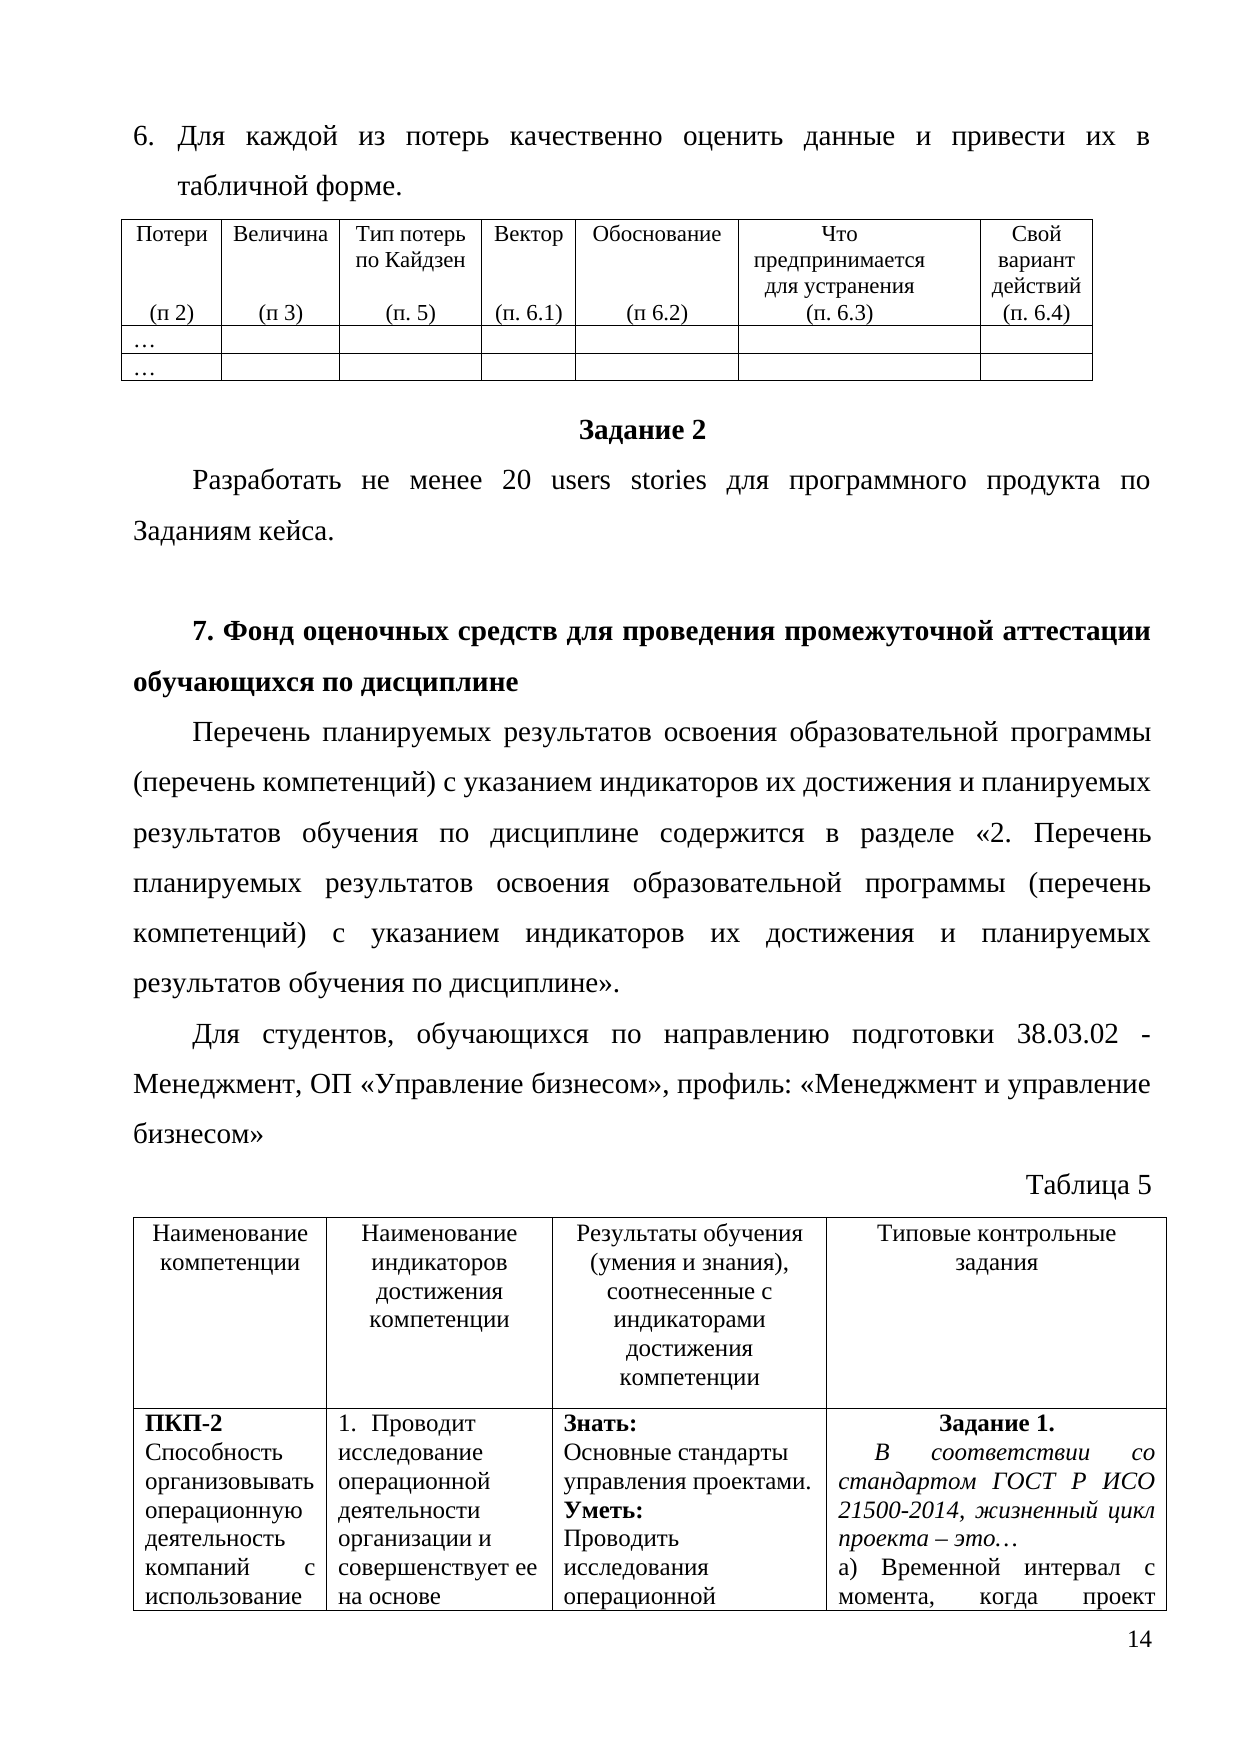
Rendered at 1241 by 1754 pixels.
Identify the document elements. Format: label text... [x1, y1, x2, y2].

text Для студентов, обучающихся по направлению подготовки 38.03.02 - Менеджмент, ОП «Управление бизнесом», профиль: «Менеджмент и управление бизнесом» [133, 1016, 1152, 1150]
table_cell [553, 1409, 826, 1610]
table_header Что предпринимается для устранения (п. 6.3) [739, 220, 980, 325]
table_header Наименование компетенции [134, 1218, 326, 1407]
text 7. Фонд оценочных средств для проведения промежуточной аттестации обучающихся по дисциплине [133, 613, 1152, 697]
text Задание 2 [133, 412, 1152, 446]
table_header Типовые контрольные задания [827, 1218, 1166, 1407]
table_header Вектор (п. 6.1) [482, 220, 575, 325]
table_cell [981, 326, 1092, 353]
table_cell [739, 354, 980, 380]
text Разработать не менее 20 users stories для программного продукта по Заданиям кейса. [133, 462, 1152, 546]
table_header Результаты обучения (умения и знания), соотнесенные с индикаторами достижения компетенции [553, 1218, 826, 1407]
table_header Свой вариант действий (п. 6.4) [981, 220, 1092, 325]
table_header Величина (п 3) [222, 220, 339, 325]
table_cell [222, 354, 339, 380]
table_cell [827, 1409, 1166, 1610]
table_cell [482, 326, 575, 353]
table_cell … [122, 326, 221, 353]
table_cell [340, 354, 481, 380]
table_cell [134, 1409, 326, 1610]
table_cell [327, 1409, 552, 1610]
list Для каждой из потерь качественно оценить данные и привести их в табличной форме. [133, 118, 1152, 202]
table_header Наименование индикаторов достижения компетенции [327, 1218, 552, 1407]
table_cell [576, 354, 738, 380]
table_cell [981, 354, 1092, 380]
table_cell [222, 326, 339, 353]
table_header Тип потерь по Кайдзен (п. 5) [340, 220, 481, 325]
table_cell [482, 354, 575, 380]
table_cell [576, 326, 738, 353]
table_header Обоснование (п 6.2) [576, 220, 738, 325]
table_cell [739, 326, 980, 353]
table_cell … [122, 354, 221, 380]
table_cell [340, 326, 481, 353]
text Перечень планируемых результатов освоения образовательной программы (перечень компетенций) с указанием индикаторов их достижения и планируемых результатов обучения по дисциплине содержится в разделе «2. Перечень планируемых результатов освоения образовательной программы (перечень компетенций) с указанием индикаторов их достижения и планируемых результатов обучения по дисциплине». [133, 714, 1152, 999]
text Таблица 5 [133, 1167, 1152, 1200]
table_header Потери (п 2) [122, 220, 221, 325]
